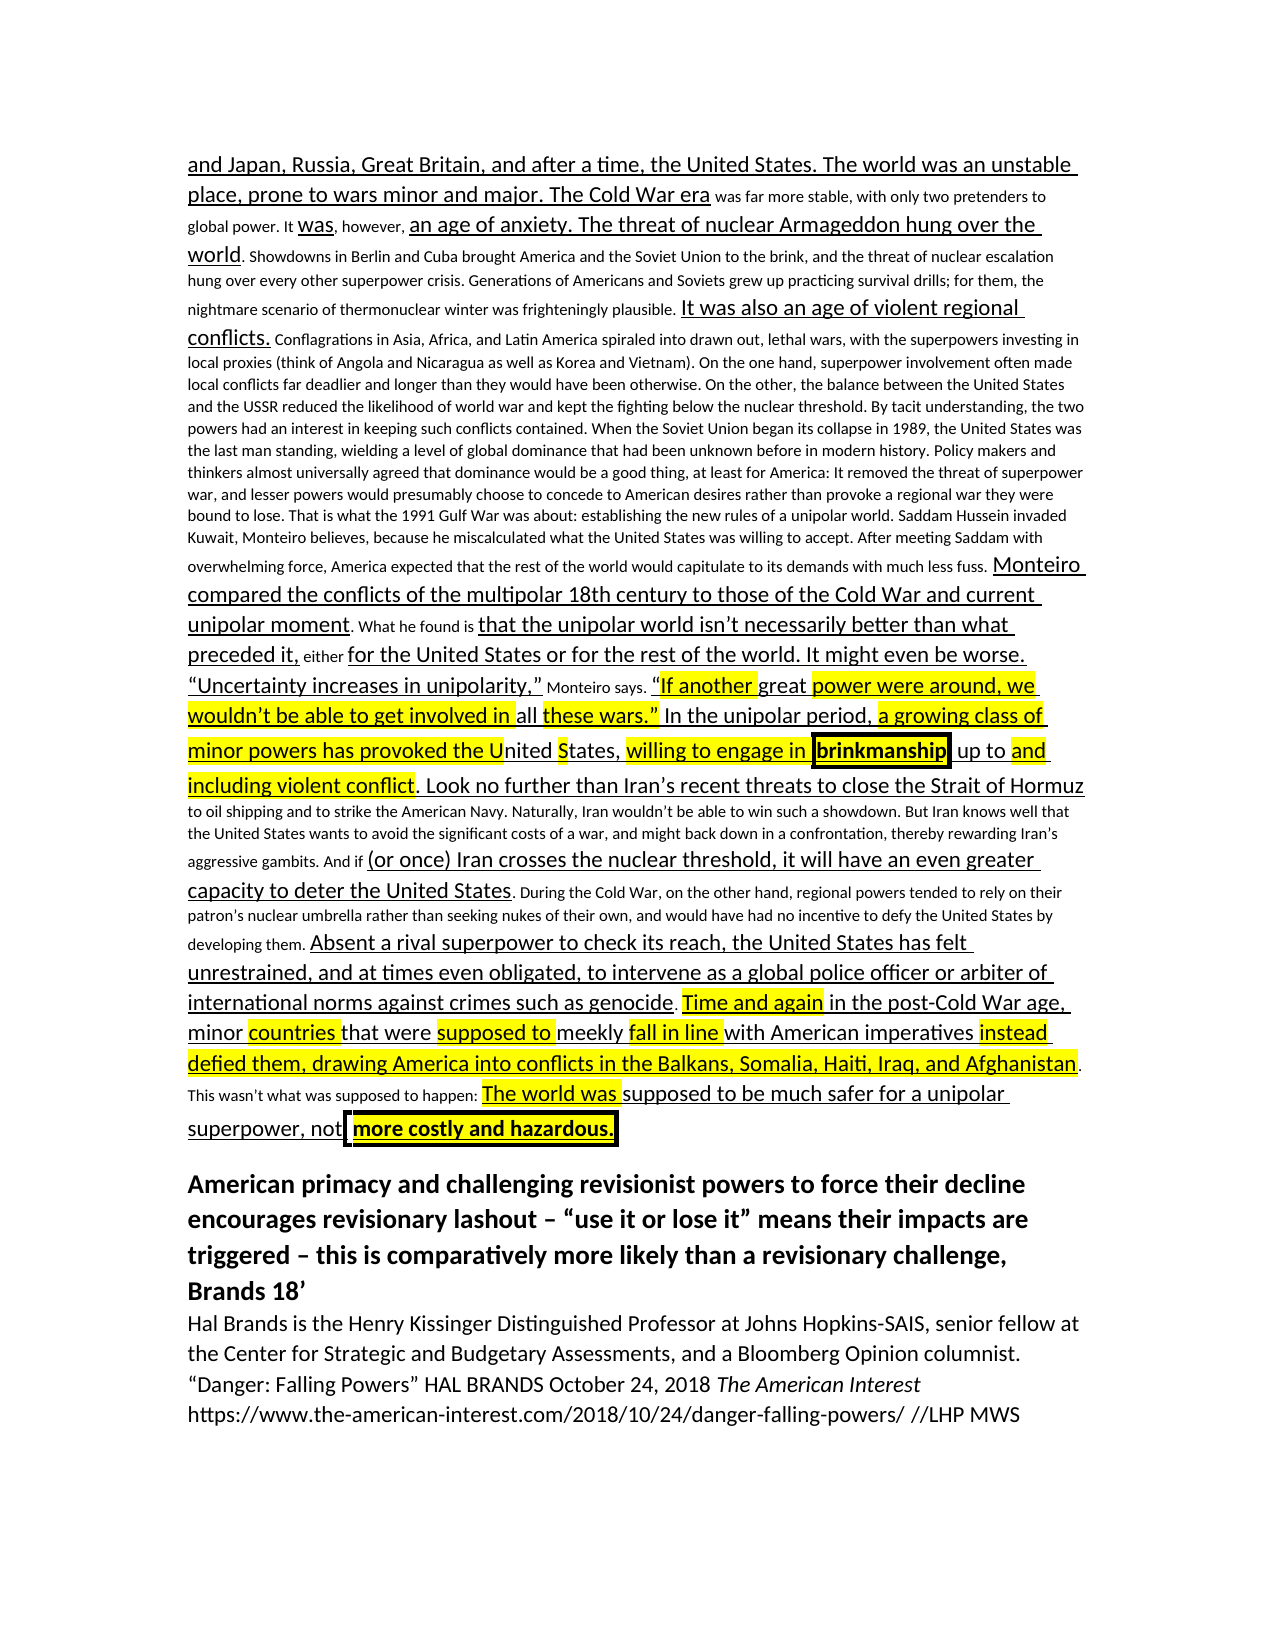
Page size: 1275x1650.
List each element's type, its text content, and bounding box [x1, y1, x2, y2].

text Hal Brands is the Henry Kissinger Distinguished Professor at Johns Hopkins-SAIS, senior fellow at the Center for Strategic and Budgetary Assessments, and a Bloomberg Opinion columnist. “Danger: Falling Powers” HAL BRANDS October 24, 2018 The American Interest https://www.the-american-interest.com/2018/10/24/danger-falling-powers/ //LHP MWS [187, 1309, 1087, 1428]
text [187, 150, 1087, 1147]
subtitle American primacy and challenging revisionist powers to force their decline encourages revisionary lashout – “use it or lose it” means their impacts are triggered – this is comparatively more likely than a revisionary challenge, Brands 18’ [187, 1167, 1087, 1307]
